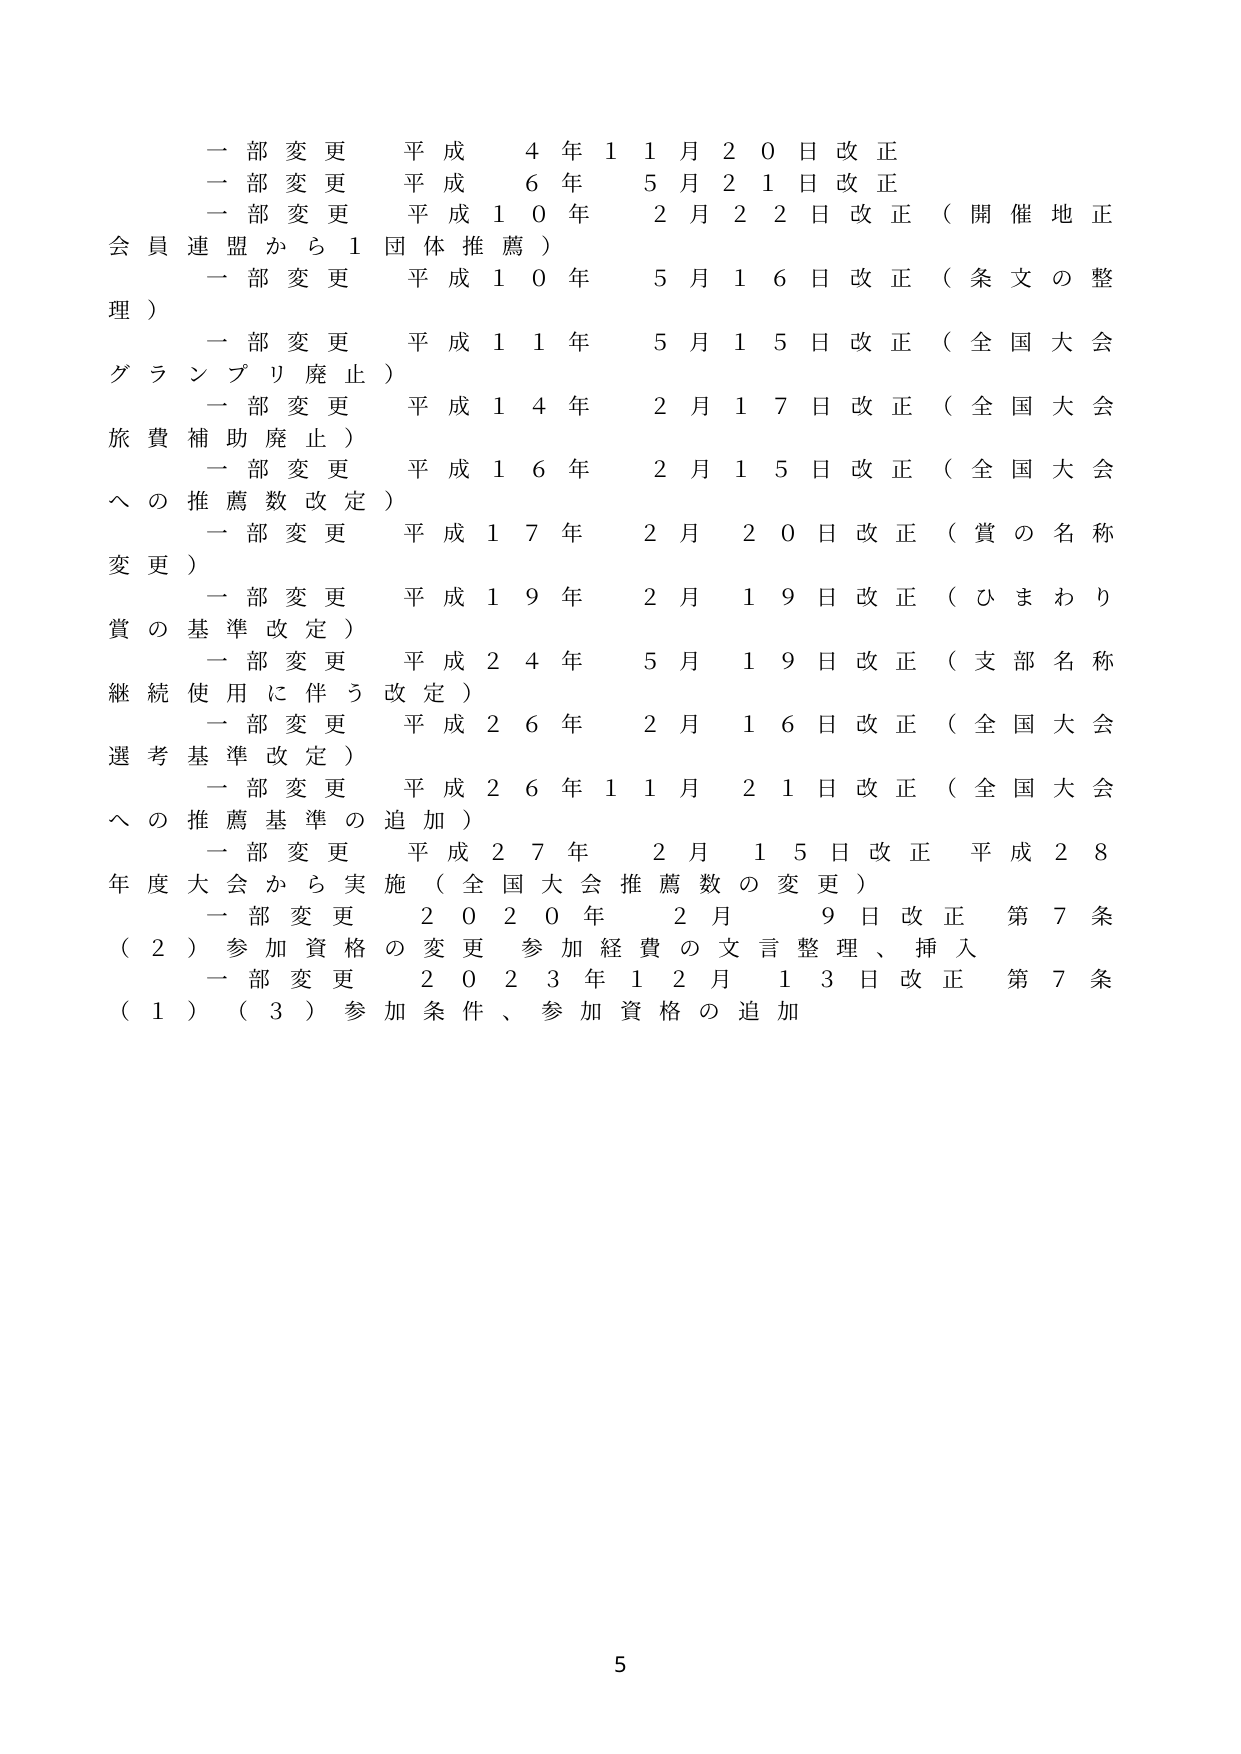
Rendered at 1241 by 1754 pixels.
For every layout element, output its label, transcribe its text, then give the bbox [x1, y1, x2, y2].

text 一部変更 ２０２０年 ２月 ９日改正 第７条（２）参加資格の変更 参加経費の文言整理、挿入 [108, 899, 1132, 962]
text 一部変更 平成 ４年１１月２０日改正 [108, 134, 1132, 166]
text 一部変更 平成 ６年 ５月２１日改正 [108, 166, 1132, 197]
text 一部変更 平成１９年 ２月 １９日改正（ひまわり賞の基準改定） [108, 580, 1132, 644]
text 一部変更 平成２４年 ５月 １９日改正（支部名称継続使用に伴う改定） [108, 644, 1132, 707]
text 一部変更 平成１７年 ２月 ２０日改正（賞の名称変更） [108, 516, 1132, 580]
text 一部変更 平成１０年 ２月２２日改正（開催地正会員連盟から１団体推薦） [108, 197, 1132, 261]
text 一部変更 平成２６年１１月 ２１日改正（全国大会への推薦基準の追加） [108, 771, 1132, 835]
text 一部変更 平成１６年 ２月１５日改正（全国大会への推薦数改定） [108, 452, 1132, 516]
text 一部変更 平成１４年 ２月１７日改正（全国大会旅費補助廃止） [108, 389, 1132, 452]
text 一部変更 平成２６年 ２月 １６日改正（全国大会選考基準改定） [108, 707, 1132, 771]
text 一部変更 平成１１年 ５月１５日改正（全国大会グランプリ廃止） [108, 325, 1132, 389]
text 一部変更 ２０２３年１２月 １３日改正 第７条（１）（３）参加条件、参加資格の追加 [108, 962, 1132, 1026]
text 一部変更 平成１０年 ５月１６日改正（条文の整理） [108, 261, 1132, 325]
text 一部変更 平成２７年 ２月 １５日改正 平成２８年度大会から実施（全国大会推薦数の変更） [108, 835, 1132, 899]
